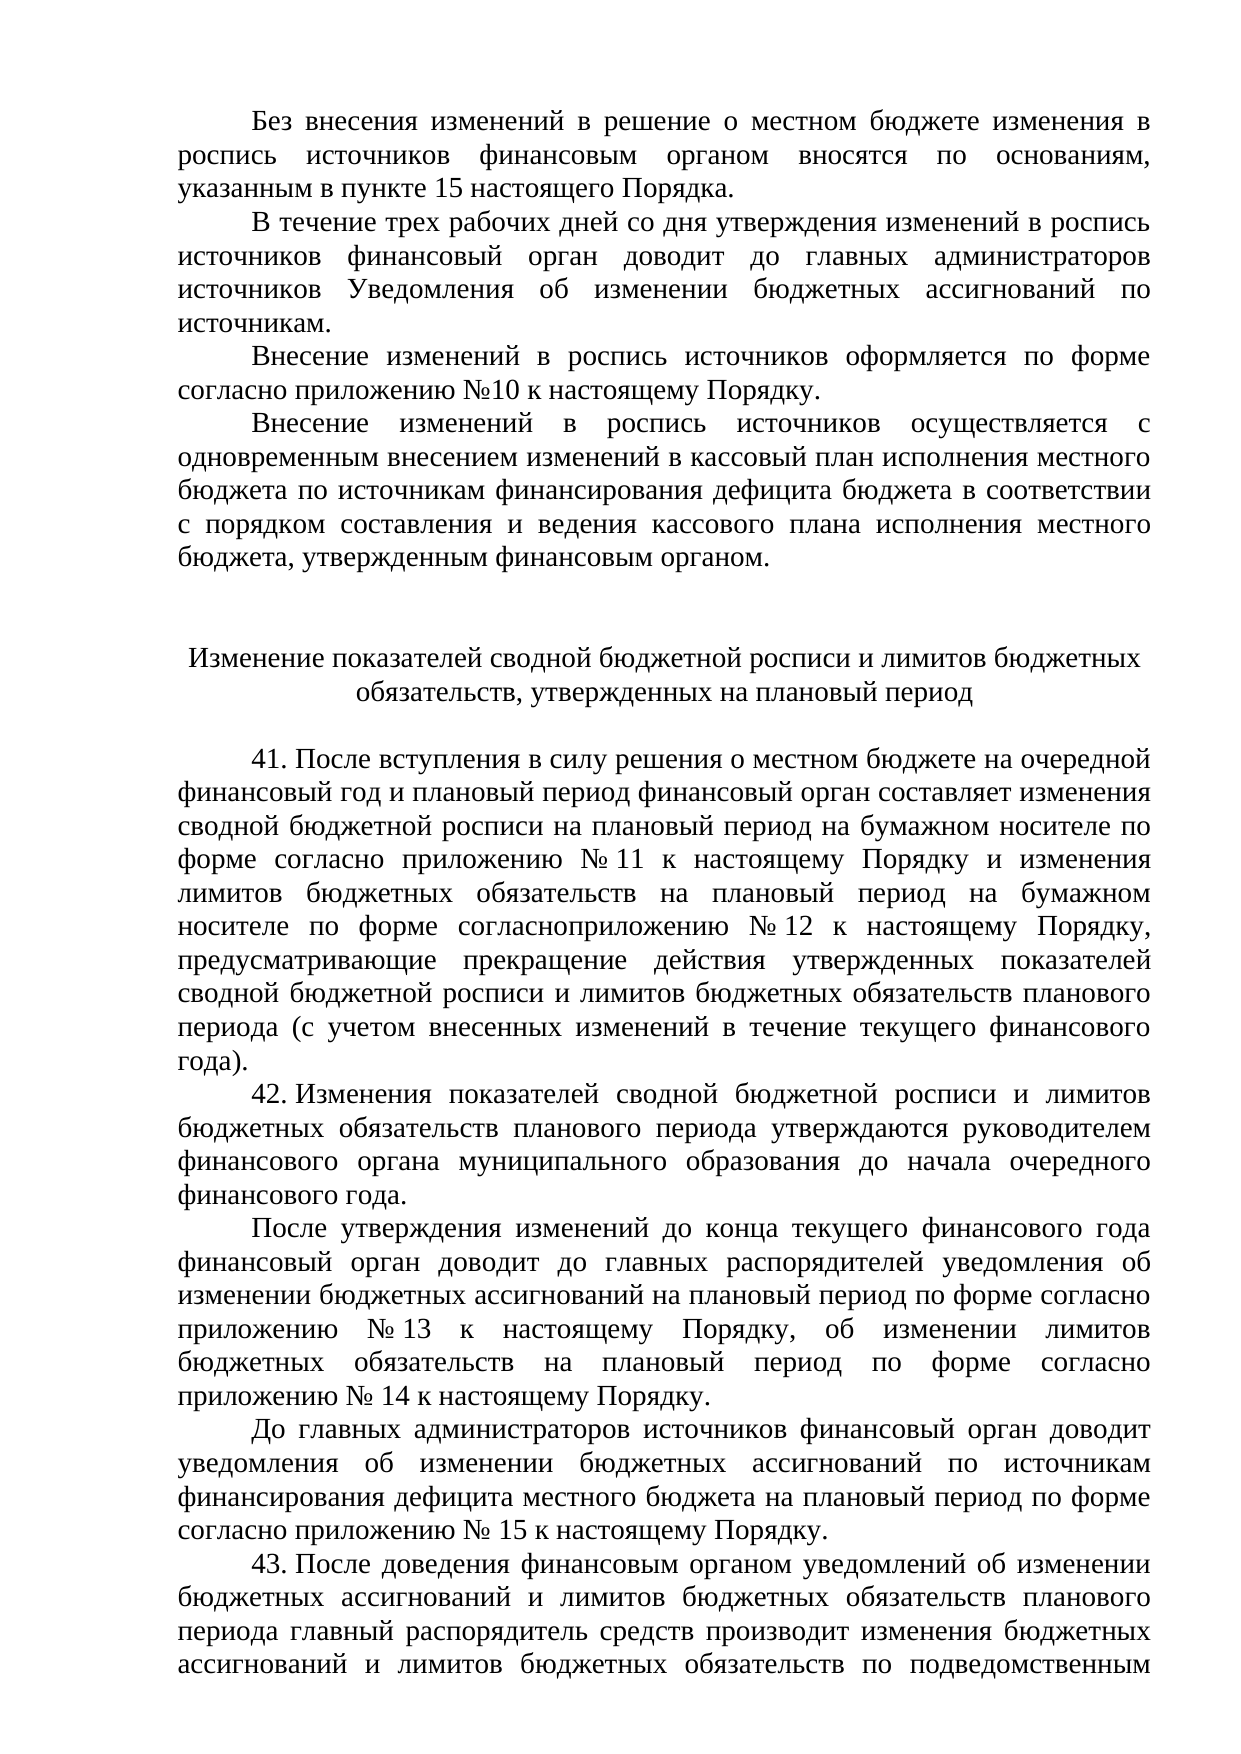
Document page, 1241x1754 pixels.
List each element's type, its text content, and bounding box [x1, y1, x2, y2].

text После утверждения изменений до конца текущего финансового года финансовый орган доводит до главных распорядителей уведомления об изменении бюджетных ассигнований на плановый период по форме согласно приложению № 13 к настоящему Порядку, об изменении лимитов бюджетных обязательств на плановый период по форме согласно приложению № 14 к настоящему Порядку. [177, 1210, 1152, 1412]
text Внесение изменений в роспись источников осуществляется с одновременным внесением изменений в кассовый план исполнения местного бюджета по источникам финансирования дефицита бюджета в соответствии с порядком составления и ведения кассового плана исполнения местного бюджета, утвержденным финансовым органом. [177, 405, 1152, 573]
text 42. Изменения показателей сводной бюджетной росписи и лимитов бюджетных обязательств планового периода утверждаются руководителем финансового органа муниципального образования до начала очередного финансового года. [177, 1076, 1152, 1210]
text Без внесения изменений в решение о местном бюджете изменения в роспись источников финансовым органом вносятся по основаниям, указанным в пункте 15 настоящего Порядка. [177, 103, 1152, 204]
text 41. После вступления в силу решения о местном бюджете на очередной финансовый год и плановый период финансовый орган составляет изменения сводной бюджетной росписи на плановый период на бумажном носителе по форме согласно приложению № 11 к настоящему Порядку и изменения лимитов бюджетных обязательств на плановый период на бумажном носителе по форме согласноприложению № 12 к настоящему Порядку, предусматривающие прекращение действия утвержденных показателей сводной бюджетной росписи и лимитов бюджетных обязательств планового периода (с учетом внесенных изменений в течение текущего финансового года). [177, 741, 1152, 1076]
text Внесение изменений в роспись источников оформляется по форме согласно приложению №10 к настоящему Порядку. [177, 338, 1152, 405]
text Изменение показателей сводной бюджетной росписи и лимитов бюджетных обязательств, утвержденных на плановый период [177, 640, 1152, 707]
text До главных администраторов источников финансовый орган доводит уведомления об изменении бюджетных ассигнований по источникам финансирования дефицита местного бюджета на плановый период по форме согласно приложению № 15 к настоящему Порядку. [177, 1412, 1152, 1546]
text В течение трех рабочих дней со дня утверждения изменений в роспись источников финансовый орган доводит до главных администраторов источников Уведомления об изменении бюджетных ассигнований по источникам. [177, 204, 1152, 338]
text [177, 1546, 1152, 1680]
